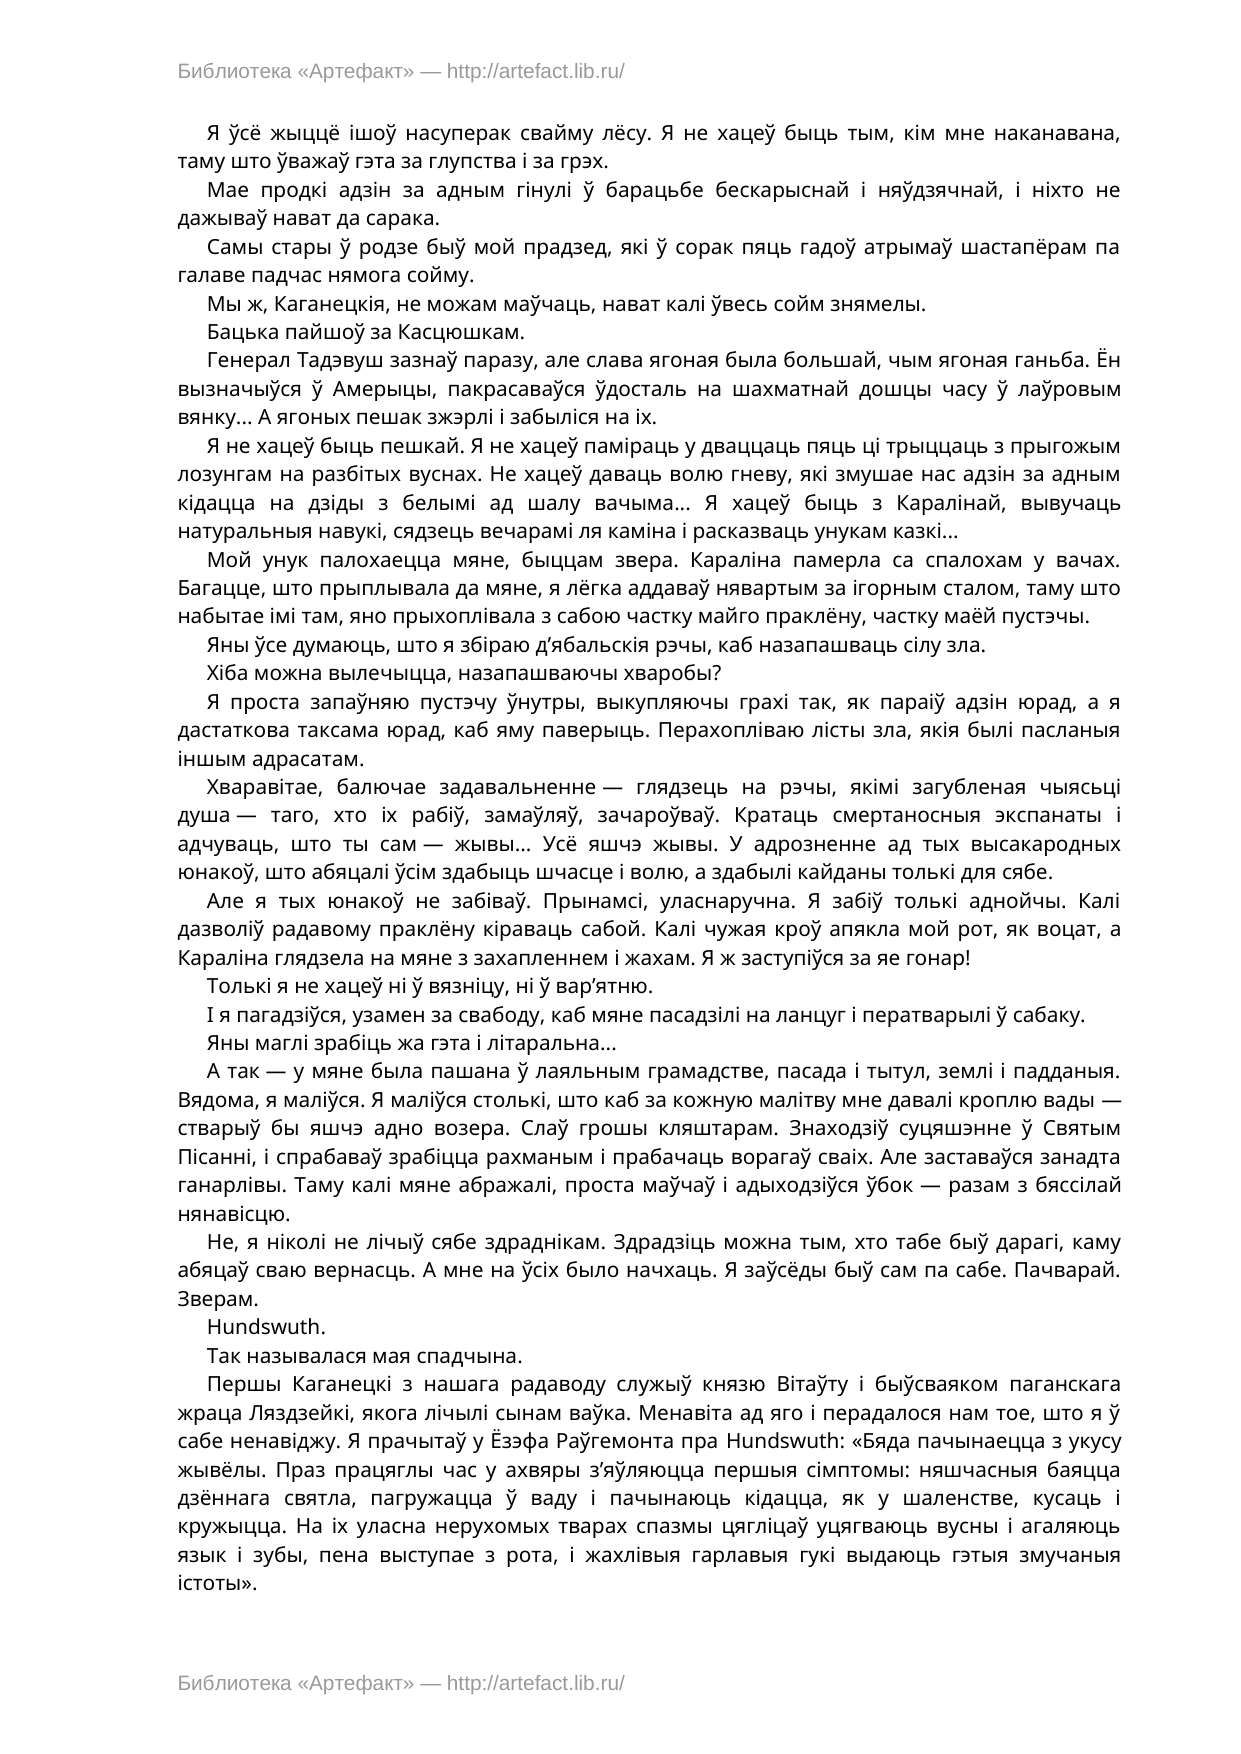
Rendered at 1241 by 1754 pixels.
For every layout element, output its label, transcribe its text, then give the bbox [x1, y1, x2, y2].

text Так называлася мая спадчына. [177, 1341, 1122, 1369]
text І я пагадзіўся, узамен за свабоду, каб мяне пасадзілі на ланцуг і ператварылі ў сабаку. [177, 1000, 1122, 1028]
text Я не хацеў быць пешкай. Я не хацеў паміраць у дваццаць пяць ці трыццаць з прыгожым лозунгам на разбітых вуснах. Не хацеў даваць волю гневу, які змушае нас адзін за адным кідацца на дзіды з белымі ад шалу вачыма... Я хацеў быць з Каралінай, вывучаць натуральныя навукі, сядзець вечарамі ля каміна і расказваць унукам казкі... [177, 431, 1122, 545]
text Hundswuth. [177, 1312, 1122, 1341]
text Першы Каганецкі з нашага радаводу служыў князю Вітаўту і быўсваяком паганскага жраца Ляздзейкі, якога лічылі сынам ваўка. Менавіта ад яго і перадалося нам тое, што я ў сабе ненавіджу. Я прачытаў у Ёзэфа Раўгемонта пра Hundswuth: «Бяда пачынаецца з укусу жывёлы. Праз працяглы час у ахвяры з’яўляюцца першыя сімптомы: няшчасныя баяцца дзённага святла, пагружацца ў ваду і пачынаюць кідацца, як у шаленстве, кусаць і кружыцца. На іх уласна нерухомых тварах спазмы цягліцаў уцягваюць вусны і агаляюць язык і зубы, пена выступае з рота, і жахлівыя гарлавыя гукі выдаюць гэтыя змучаныя істоты». [177, 1369, 1122, 1597]
text Мы ж, Каганецкія, не можам маўчаць, нават калі ўвесь сойм знямелы. [177, 289, 1122, 317]
text Мой унук палохаецца мяне, быццам звера. Караліна памерла са спалохам у вачах. Багацце, што прыплывала да мяне, я лёгка аддаваў нявартым за ігорным сталом, таму што набытае імі там, яно прыхоплівала з сабою частку майго праклёну, частку маёй пустэчы. [177, 545, 1122, 630]
text Бацька пайшоў за Касцюшкам. [177, 317, 1122, 346]
text Самы стары ў родзе быў мой прадзед, які ў сорак пяць гадоў атрымаў шастапёрам па галаве падчас нямога сойму. [177, 232, 1122, 289]
text Я проста запаўняю пустэчу ўнутры, выкупляючы грахі так, як параіў адзін юрад, а я дастаткова таксама юрад, каб яму паверыць. Перахопліваю лісты зла, якія былі пасланыя іншым адрасатам. [177, 687, 1122, 772]
text Мае продкі адзін за адным гінулі ў барацьбе бескарыснай і няўдзячнай, і ніхто не дажываў нават да сарака. [177, 175, 1122, 232]
text Яны ўсе думаюць, што я збіраю д’ябальскія рэчы, каб назапашваць сілу зла. [177, 630, 1122, 658]
text Толькі я не хацеў ні ў вязніцу, ні ў вар’ятню. [177, 971, 1122, 1000]
text Не, я ніколі не лічыў сябе здраднікам. Здрадзіць можна тым, хто табе быў дарагі, каму абяцаў сваю вернасць. А мне на ўсіх было начхаць. Я заўсёды быў сам па сабе. Пачварай. Зверам. [177, 1227, 1122, 1312]
text Хіба можна вылечыцца, назапашваючы хваробы? [177, 658, 1122, 687]
text Хваравітае, балючае задавальненне — глядзець на рэчы, якімі загубленая чыясьці душа — таго, хто іх рабіў, замаўляў, зачароўваў. Кратаць смертаносныя экспанаты і адчуваць, што ты сам — жывы... Усё яшчэ жывы. У адрозненне ад тых высакародных юнакоў, што абяцалі ўсім здабыць шчасце і волю, а здабылі кайданы толькі для сябе. [177, 772, 1122, 886]
text Яны маглі зрабіць жа гэта і літаральна... [177, 1028, 1122, 1057]
text Генерал Тадэвуш зазнаў паразу, але слава ягоная была большай, чым ягоная ганьба. Ён вызначыўся ў Амерыцы, пакрасаваўся ўдосталь на шахматнай дошцы часу ў лаўровым вянку... А ягоных пешак зжэрлі і забыліся на іх. [177, 346, 1122, 431]
text Я ўсё жыццё ішоў насуперак свайму лёсу. Я не хацеў быць тым, кім мне наканавана, таму што ўважаў гэта за глупства і за грэх. [177, 118, 1122, 175]
text Але я тых юнакоў не забіваў. Прынамсі, уласнаручна. Я забіў толькі аднойчы. Калі дазволіў радавому праклёну кіраваць сабой. Калі чужая кроў апякла мой рот, як воцат, а Караліна глядзела на мяне з захапленнем і жахам. Я ж заступіўся за яе гонар! [177, 886, 1122, 971]
text А так — у мяне была пашана ў лаяльным грамадстве, пасада і тытул, землі і падданыя. Вядома, я маліўся. Я маліўся столькі, што каб за кожную малітву мне давалі кроплю вады — стварыў бы яшчэ адно возера. Слаў грошы кляштарам. Знаходзіў суцяшэнне ў Святым Пісанні, і спрабаваў зрабіцца рахманым і прабачаць ворагаў сваіх. Але заставаўся занадта ганарлівы. Таму калі мяне абражалі, проста маўчаў і адыходзіўся ўбок — разам з бяссілай нянавісцю. [177, 1057, 1122, 1227]
